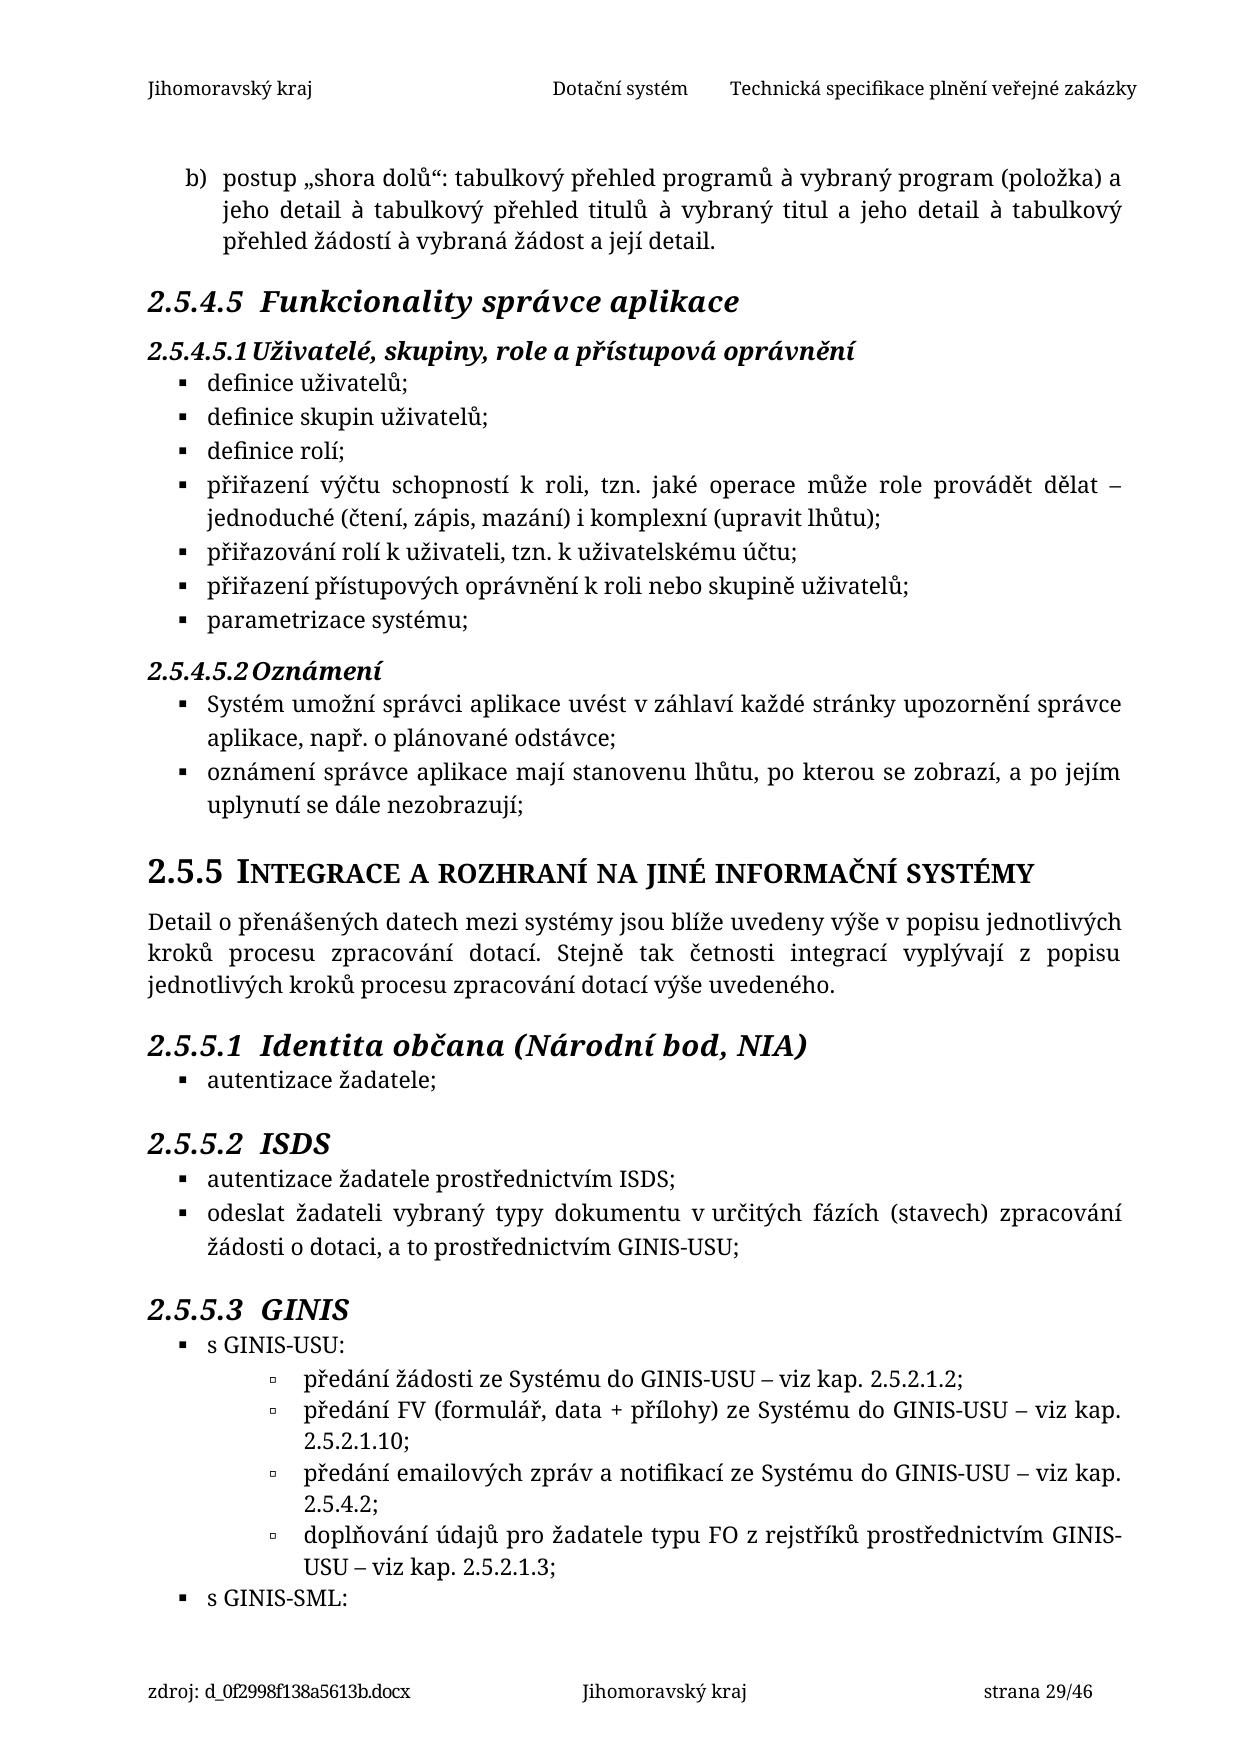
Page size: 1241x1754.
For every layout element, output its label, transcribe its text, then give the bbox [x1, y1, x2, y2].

subtitle ISDS [148, 1123, 1122, 1163]
subtitle Integrace a rozhraní na jiné informační systémy [148, 848, 1122, 893]
list doplňování údajů pro žadatele typu FO z rejstříků prostřednictvím GINIS-USU – viz kap. 2.5.2.1.3; [266, 1519, 1122, 1582]
list definice rolí; [177, 435, 1122, 466]
list předání emailových zpráv a notifikací ze Systému do GINIS-USU – viz kap. 2.5.4.2; [266, 1457, 1122, 1519]
list postup „shora dolů“: tabulkový přehled programů à vybraný program (položka) a jeho detail à tabulkový přehled titulů à vybraný titul a jeho detail à tabulkový přehled žádostí à vybraná žádost a její detail. [185, 162, 1122, 256]
list přiřazení výčtu schopností k roli, tzn. jaké operace může role provádět dělat – jednoduché (čtení, zápis, mazání) i komplexní (upravit lhůtu); [177, 469, 1122, 534]
list s GINIS-SML: [177, 1582, 1122, 1613]
list předání FV (formulář, data + přílohy) ze Systému do GINIS-USU – viz kap. 2.5.2.1.10; [266, 1394, 1122, 1457]
list předání žádosti ze Systému do GINIS-USU – viz kap. 2.5.2.1.2; [266, 1363, 1122, 1394]
list přiřazování rolí k uživateli, tzn. k uživatelskému účtu; [177, 536, 1122, 567]
list přiřazení přístupových oprávnění k roli nebo skupině uživatelů; [177, 570, 1122, 601]
list odeslat žadateli vybraný typy dokumentu v určitých fázích (stavech) zpracování žádosti o dotaci, a to prostřednictvím GINIS-USU; [177, 1197, 1122, 1262]
subtitle Identita občana (Národní bod, NIA) [148, 1025, 1122, 1064]
subtitle Uživatelé, skupiny, role a přístupová oprávnění [148, 333, 1122, 367]
list s GINIS-USU: [177, 1329, 1122, 1360]
list autentizace žadatele; [177, 1064, 1122, 1096]
list autentizace žadatele prostřednictvím ISDS; [177, 1163, 1122, 1194]
list definice skupin uživatelů; [177, 401, 1122, 432]
list definice uživatelů; [177, 367, 1122, 399]
subtitle Funkcionality správce aplikace [148, 281, 1122, 321]
subtitle GINIS [148, 1289, 1122, 1329]
list Systém umožní správci aplikace uvést v záhlaví každé stránky upozornění správce aplikace, např. o plánované odstávce; [177, 688, 1122, 753]
list oznámení správce aplikace mají stanovenu lhůtu, po kterou se zobrazí, a po jejím uplynutí se dále nezobrazují; [177, 756, 1122, 821]
text Detail o přenášených datech mezi systémy jsou blíže uvedeny výše v popisu jednotlivých kroků procesu zpracování dotací. Stejně tak četnosti integrací vyplývají z popisu jednotlivých kroků procesu zpracování dotací výše uvedeného. [148, 906, 1122, 1000]
subtitle Oznámení [148, 654, 1122, 688]
list parametrizace systému; [177, 604, 1122, 635]
